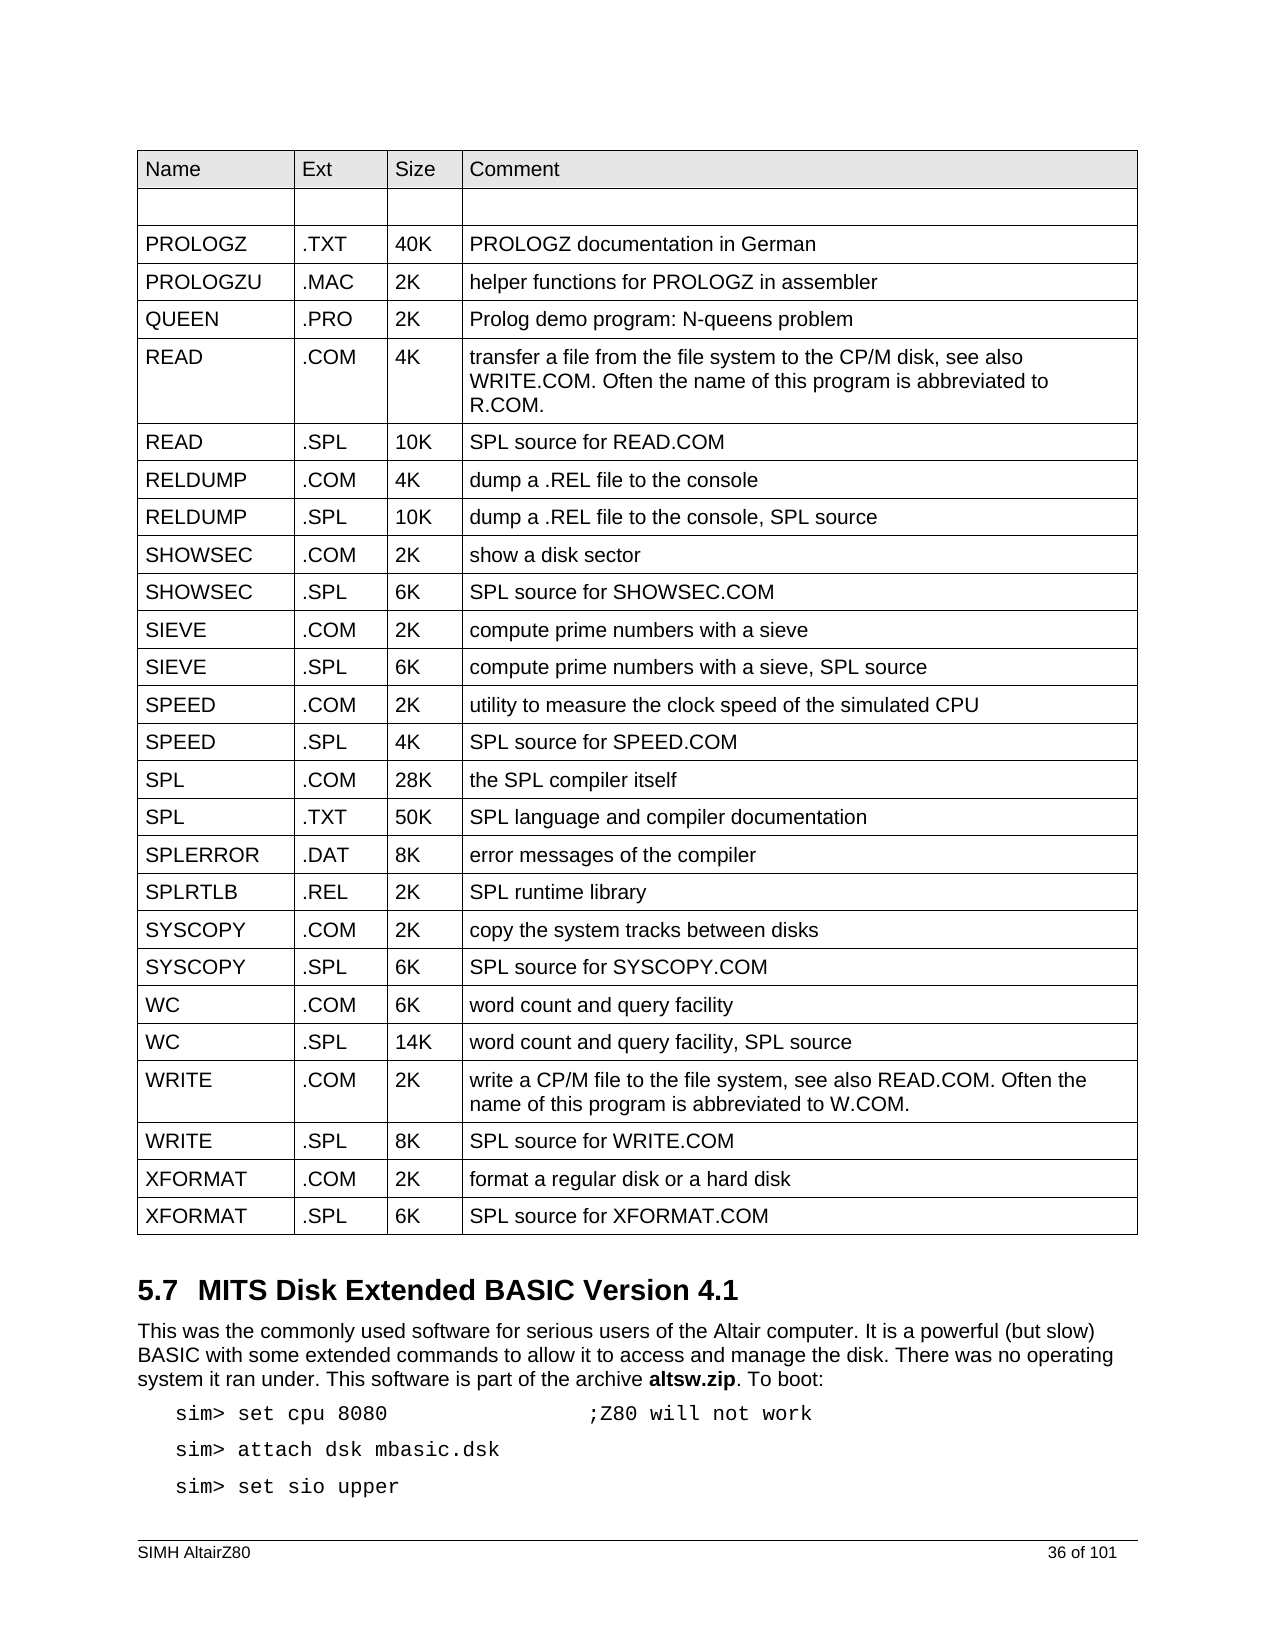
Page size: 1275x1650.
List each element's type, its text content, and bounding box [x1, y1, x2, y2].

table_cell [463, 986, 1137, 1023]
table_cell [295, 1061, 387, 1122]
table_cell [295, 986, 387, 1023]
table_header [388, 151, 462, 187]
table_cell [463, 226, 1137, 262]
text sim> attach dsk mbasic.dsk [175, 1439, 1138, 1463]
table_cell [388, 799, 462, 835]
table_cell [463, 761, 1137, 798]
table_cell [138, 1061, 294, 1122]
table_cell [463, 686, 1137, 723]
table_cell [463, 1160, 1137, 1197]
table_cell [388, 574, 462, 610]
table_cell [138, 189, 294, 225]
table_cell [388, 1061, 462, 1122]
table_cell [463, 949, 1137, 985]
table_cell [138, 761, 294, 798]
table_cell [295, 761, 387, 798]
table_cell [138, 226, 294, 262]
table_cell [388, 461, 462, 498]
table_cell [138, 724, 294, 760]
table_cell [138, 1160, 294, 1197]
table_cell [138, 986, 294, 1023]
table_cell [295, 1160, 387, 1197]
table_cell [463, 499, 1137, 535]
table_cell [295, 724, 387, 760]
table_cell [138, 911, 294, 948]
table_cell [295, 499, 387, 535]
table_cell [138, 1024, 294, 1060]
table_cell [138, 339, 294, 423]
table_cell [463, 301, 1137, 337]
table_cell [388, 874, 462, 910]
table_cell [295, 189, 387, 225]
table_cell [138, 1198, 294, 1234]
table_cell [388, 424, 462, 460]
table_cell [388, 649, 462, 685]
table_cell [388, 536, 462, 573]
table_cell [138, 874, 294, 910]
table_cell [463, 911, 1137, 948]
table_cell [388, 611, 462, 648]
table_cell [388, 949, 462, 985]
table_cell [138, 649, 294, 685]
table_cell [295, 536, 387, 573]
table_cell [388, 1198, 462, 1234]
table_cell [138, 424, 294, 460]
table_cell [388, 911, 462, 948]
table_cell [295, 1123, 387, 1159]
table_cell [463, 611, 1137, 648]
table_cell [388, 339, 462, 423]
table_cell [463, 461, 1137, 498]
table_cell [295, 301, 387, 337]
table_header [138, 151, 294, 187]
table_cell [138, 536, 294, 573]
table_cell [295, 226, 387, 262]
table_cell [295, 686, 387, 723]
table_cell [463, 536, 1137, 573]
text sim> set cpu 8080 ;Z80 will not work [175, 1403, 1138, 1427]
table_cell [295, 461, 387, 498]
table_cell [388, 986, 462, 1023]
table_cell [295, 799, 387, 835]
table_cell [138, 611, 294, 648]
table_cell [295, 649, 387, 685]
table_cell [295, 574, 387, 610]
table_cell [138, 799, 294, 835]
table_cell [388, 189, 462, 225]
text sim> set sio upper [175, 1476, 1138, 1499]
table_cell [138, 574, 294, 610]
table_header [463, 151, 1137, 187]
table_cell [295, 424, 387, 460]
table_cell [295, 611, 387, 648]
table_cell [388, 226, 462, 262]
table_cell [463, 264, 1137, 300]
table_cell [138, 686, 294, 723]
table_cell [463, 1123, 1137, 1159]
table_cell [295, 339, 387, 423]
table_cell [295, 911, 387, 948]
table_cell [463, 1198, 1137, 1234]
text This was the commonly used software for serious users of the Altair computer. It is a powerful (but slow) BASIC with some extended commands to allow it to access and manage the disk. There was no operating system it ran under. This software is part of the archive altsw.zip. To boot: [137, 1319, 1138, 1391]
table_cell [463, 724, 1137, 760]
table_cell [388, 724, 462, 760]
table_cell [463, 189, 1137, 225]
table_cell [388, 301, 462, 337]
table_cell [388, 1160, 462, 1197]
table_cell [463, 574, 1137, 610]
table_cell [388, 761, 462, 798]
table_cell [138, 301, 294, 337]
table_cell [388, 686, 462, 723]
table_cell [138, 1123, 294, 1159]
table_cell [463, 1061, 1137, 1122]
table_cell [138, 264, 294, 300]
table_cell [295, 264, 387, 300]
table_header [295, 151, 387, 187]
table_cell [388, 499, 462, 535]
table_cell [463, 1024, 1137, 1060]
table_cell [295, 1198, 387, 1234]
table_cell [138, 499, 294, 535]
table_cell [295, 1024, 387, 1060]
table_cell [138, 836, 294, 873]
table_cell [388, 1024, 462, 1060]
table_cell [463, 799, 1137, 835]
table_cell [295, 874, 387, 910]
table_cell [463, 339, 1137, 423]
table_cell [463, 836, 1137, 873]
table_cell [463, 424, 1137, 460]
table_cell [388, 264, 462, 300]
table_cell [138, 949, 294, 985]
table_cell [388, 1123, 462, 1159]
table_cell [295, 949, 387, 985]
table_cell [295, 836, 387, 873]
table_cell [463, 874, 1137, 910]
subtitle MITS Disk Extended BASIC Version 4.1 [137, 1273, 1138, 1306]
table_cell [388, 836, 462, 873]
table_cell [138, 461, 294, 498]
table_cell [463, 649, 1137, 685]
